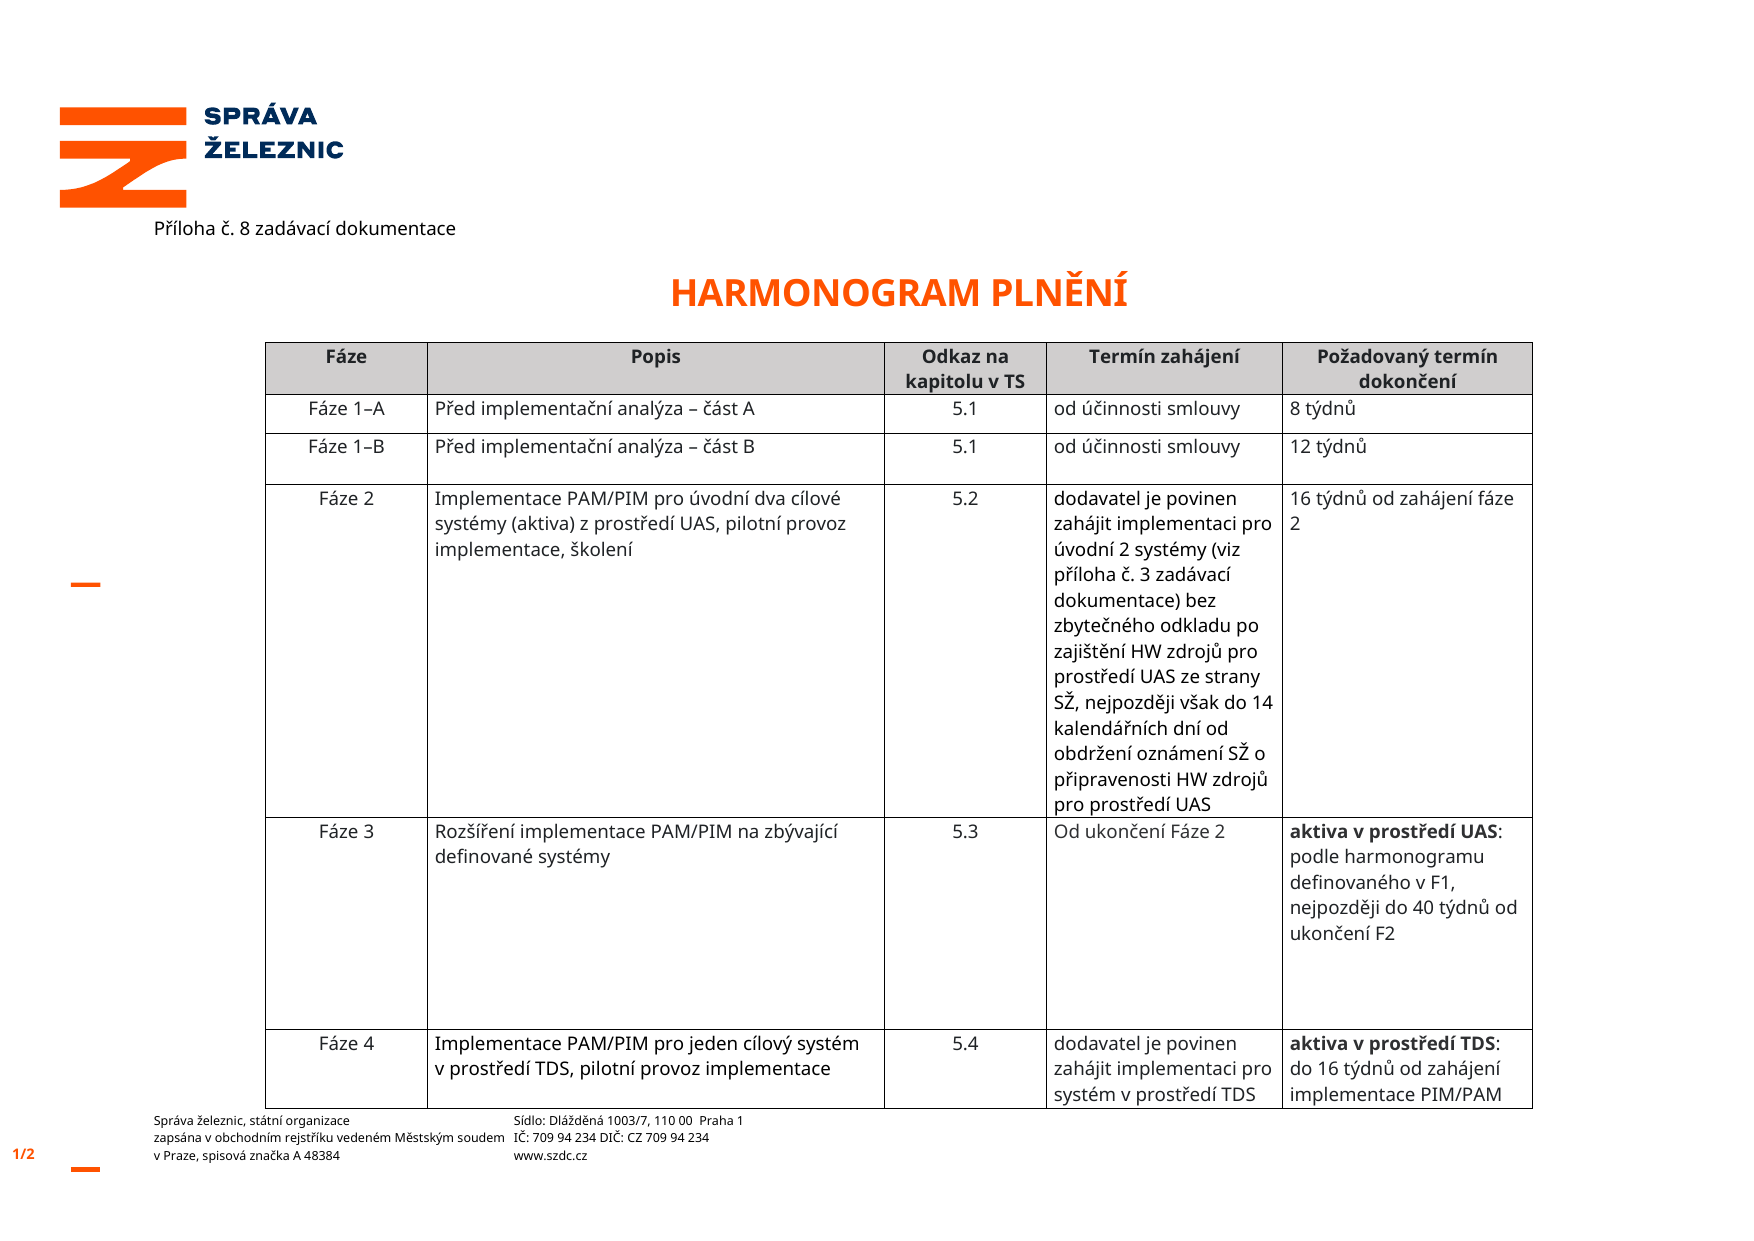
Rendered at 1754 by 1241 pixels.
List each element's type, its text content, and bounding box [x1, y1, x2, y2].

table_cell Fáze 4 [266, 1030, 427, 1108]
table_cell od účinnosti smlouvy [1047, 395, 1282, 432]
table_cell 5.4 [885, 1030, 1046, 1108]
table_cell 8 týdnů [1283, 395, 1532, 432]
table_cell Před implementační analýza – část A [428, 395, 884, 432]
table_cell dodavatel je povinen zahájit implementaci pro úvodní 2 systémy (viz příloha č. 3 zadávací dokumentace) bez zbytečného odkladu po zajištění HW zdrojů pro prostředí UAS ze strany SŽ, nejpozději však do 14 kalendářních dní od obdržení oznámení SŽ o připravenosti HW zdrojů pro prostředí UAS [1047, 485, 1282, 817]
table_header Požadovaný termín dokončení [1283, 343, 1532, 394]
text Příloha č. 8 zadávací dokumentace [153, 216, 1645, 241]
table_cell 5.3 [885, 818, 1046, 1029]
table_cell Fáze 3 [266, 818, 427, 1029]
table_cell aktiva v prostředí UAS: podle harmonogramu definovaného v F1, nejpozději do 40 týdnů od ukončení F2 [1283, 818, 1532, 1029]
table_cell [1283, 1030, 1532, 1108]
table_header Popis [428, 343, 884, 394]
table_cell 5.2 [885, 485, 1046, 817]
table_cell Fáze 1–B [266, 434, 427, 484]
table_cell Fáze 1–A [266, 395, 427, 432]
table_header Odkaz na kapitolu v TS [885, 343, 1046, 394]
title HARMONOGRAM PLNĚNÍ [153, 266, 1645, 317]
table_header Fáze [266, 343, 427, 394]
table_cell Od ukončení Fáze 2 [1047, 818, 1282, 1029]
table_header Termín zahájení [1047, 343, 1282, 394]
table_cell 5.1 [885, 395, 1046, 432]
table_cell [1047, 1030, 1282, 1108]
table_cell 5.1 [885, 434, 1046, 484]
table_cell Fáze 2 [266, 485, 427, 817]
table_cell Rozšíření implementace PAM/PIM na zbývající definované systémy [428, 818, 884, 1029]
table_cell Před implementační analýza – část B [428, 434, 884, 484]
table_cell 12 týdnů [1283, 434, 1532, 484]
table_cell od účinnosti smlouvy [1047, 434, 1282, 484]
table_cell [428, 1030, 884, 1108]
table_cell Implementace PAM/PIM pro úvodní dva cílové systémy (aktiva) z prostředí UAS, pilotní provoz implementace, školení [428, 485, 884, 817]
table_cell 16 týdnů od zahájení fáze 2 [1283, 485, 1532, 817]
